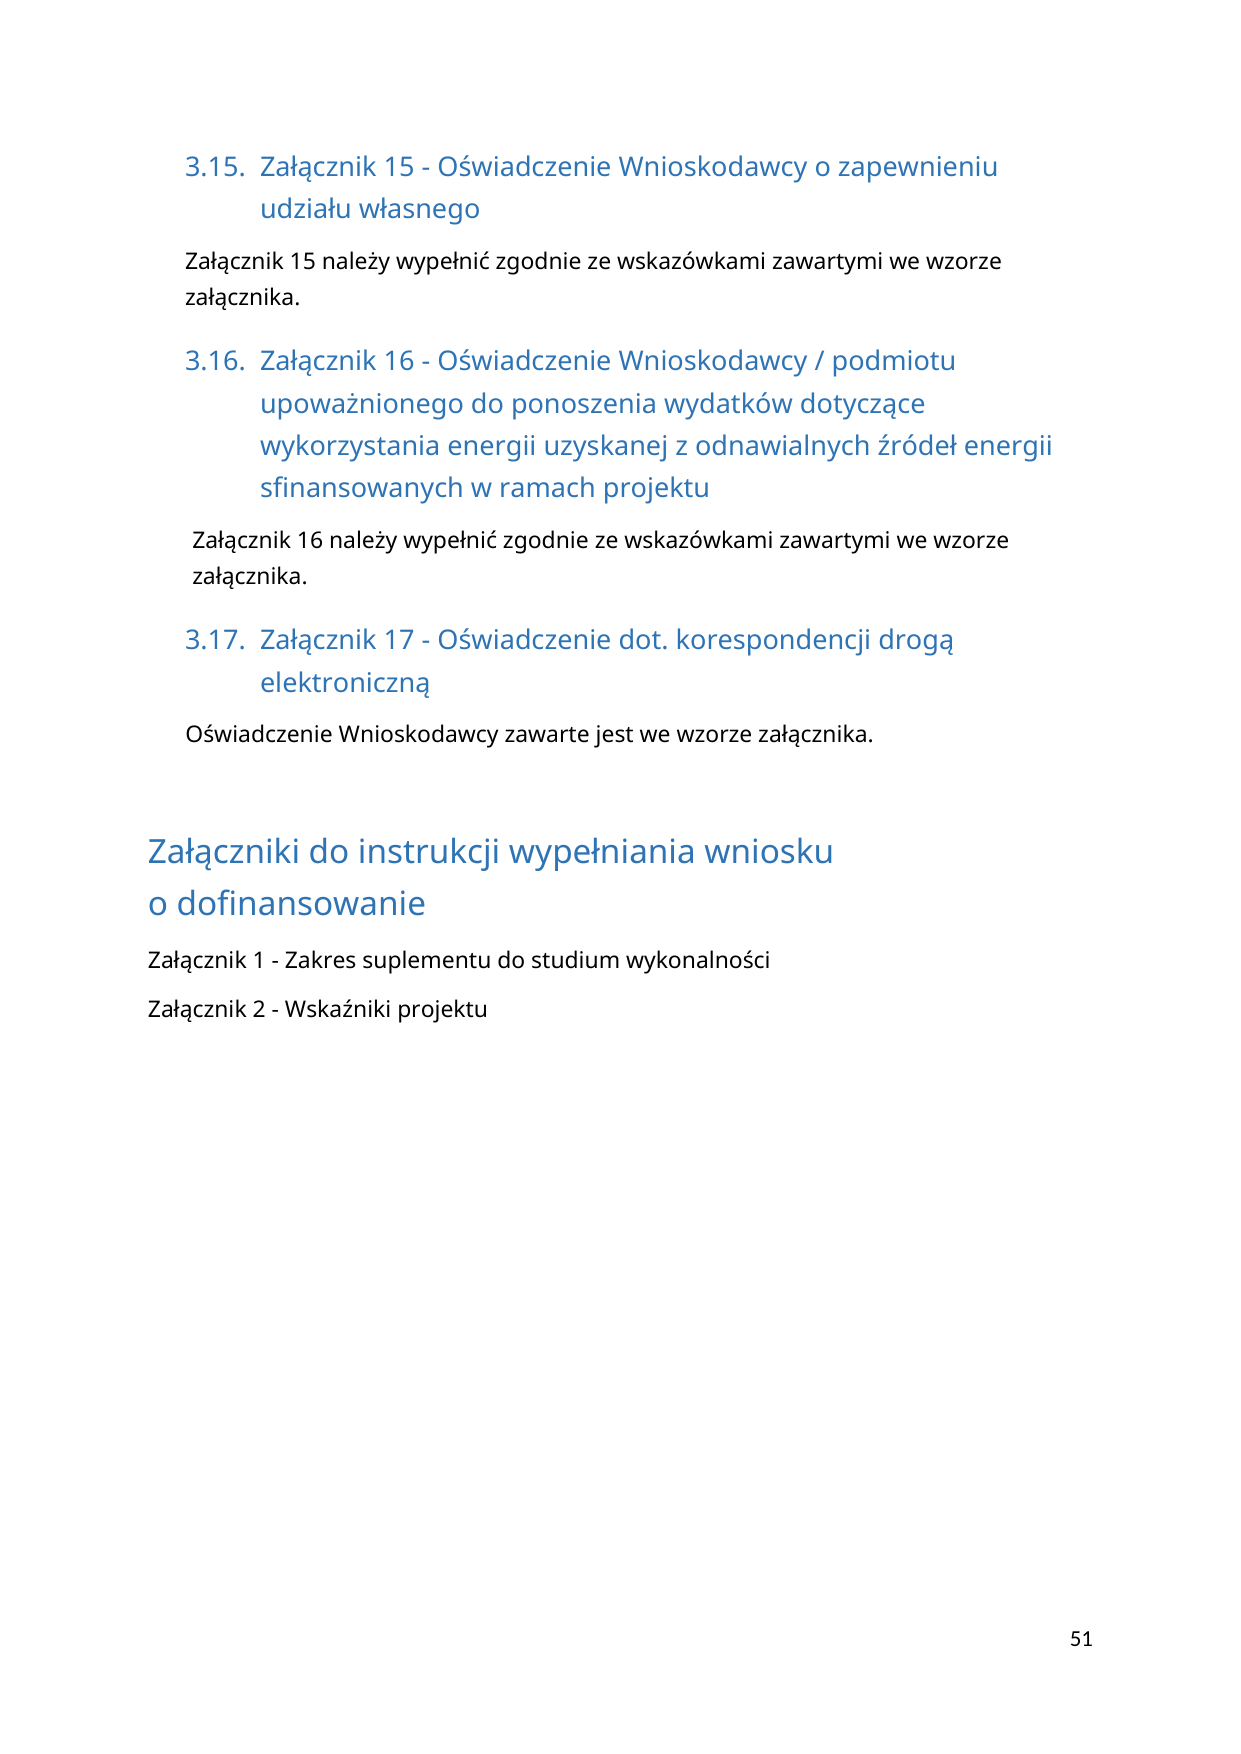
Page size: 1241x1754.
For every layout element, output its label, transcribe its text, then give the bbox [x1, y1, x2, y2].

text Załącznik 2 - Wskaźniki projektu [148, 993, 1093, 1024]
text Załącznik 1 - Zakres suplementu do studium wykonalności [148, 944, 1093, 976]
subtitle Załącznik 16 - Oświadczenie Wnioskodawcy / podmiotu upoważnionego do ponoszenia wydatków dotyczące wykorzystania energii uzyskanej z odnawialnych źródeł energii sfinansowanych w ramach projektu [185, 342, 1093, 506]
subtitle Załącznik 15 - Oświadczenie Wnioskodawcy o zapewnieniu udziału własnego [185, 148, 1093, 227]
text Oświadczenie Wnioskodawcy zawarte jest we wzorze załącznika. [148, 718, 1093, 749]
text Załącznik 15 należy wypełnić zgodnie ze wskazówkami zawartymi we wzorze załącznika. [185, 245, 1093, 312]
subtitle Załączniki do instrukcji wypełniania wniosku o dofinansowanie [148, 827, 1093, 925]
subtitle Załącznik 17 - Oświadczenie dot. korespondencji drogą elektroniczną [185, 621, 1093, 700]
text Załącznik 16 należy wypełnić zgodnie ze wskazówkami zawartymi we wzorze załącznika. [192, 524, 1093, 591]
